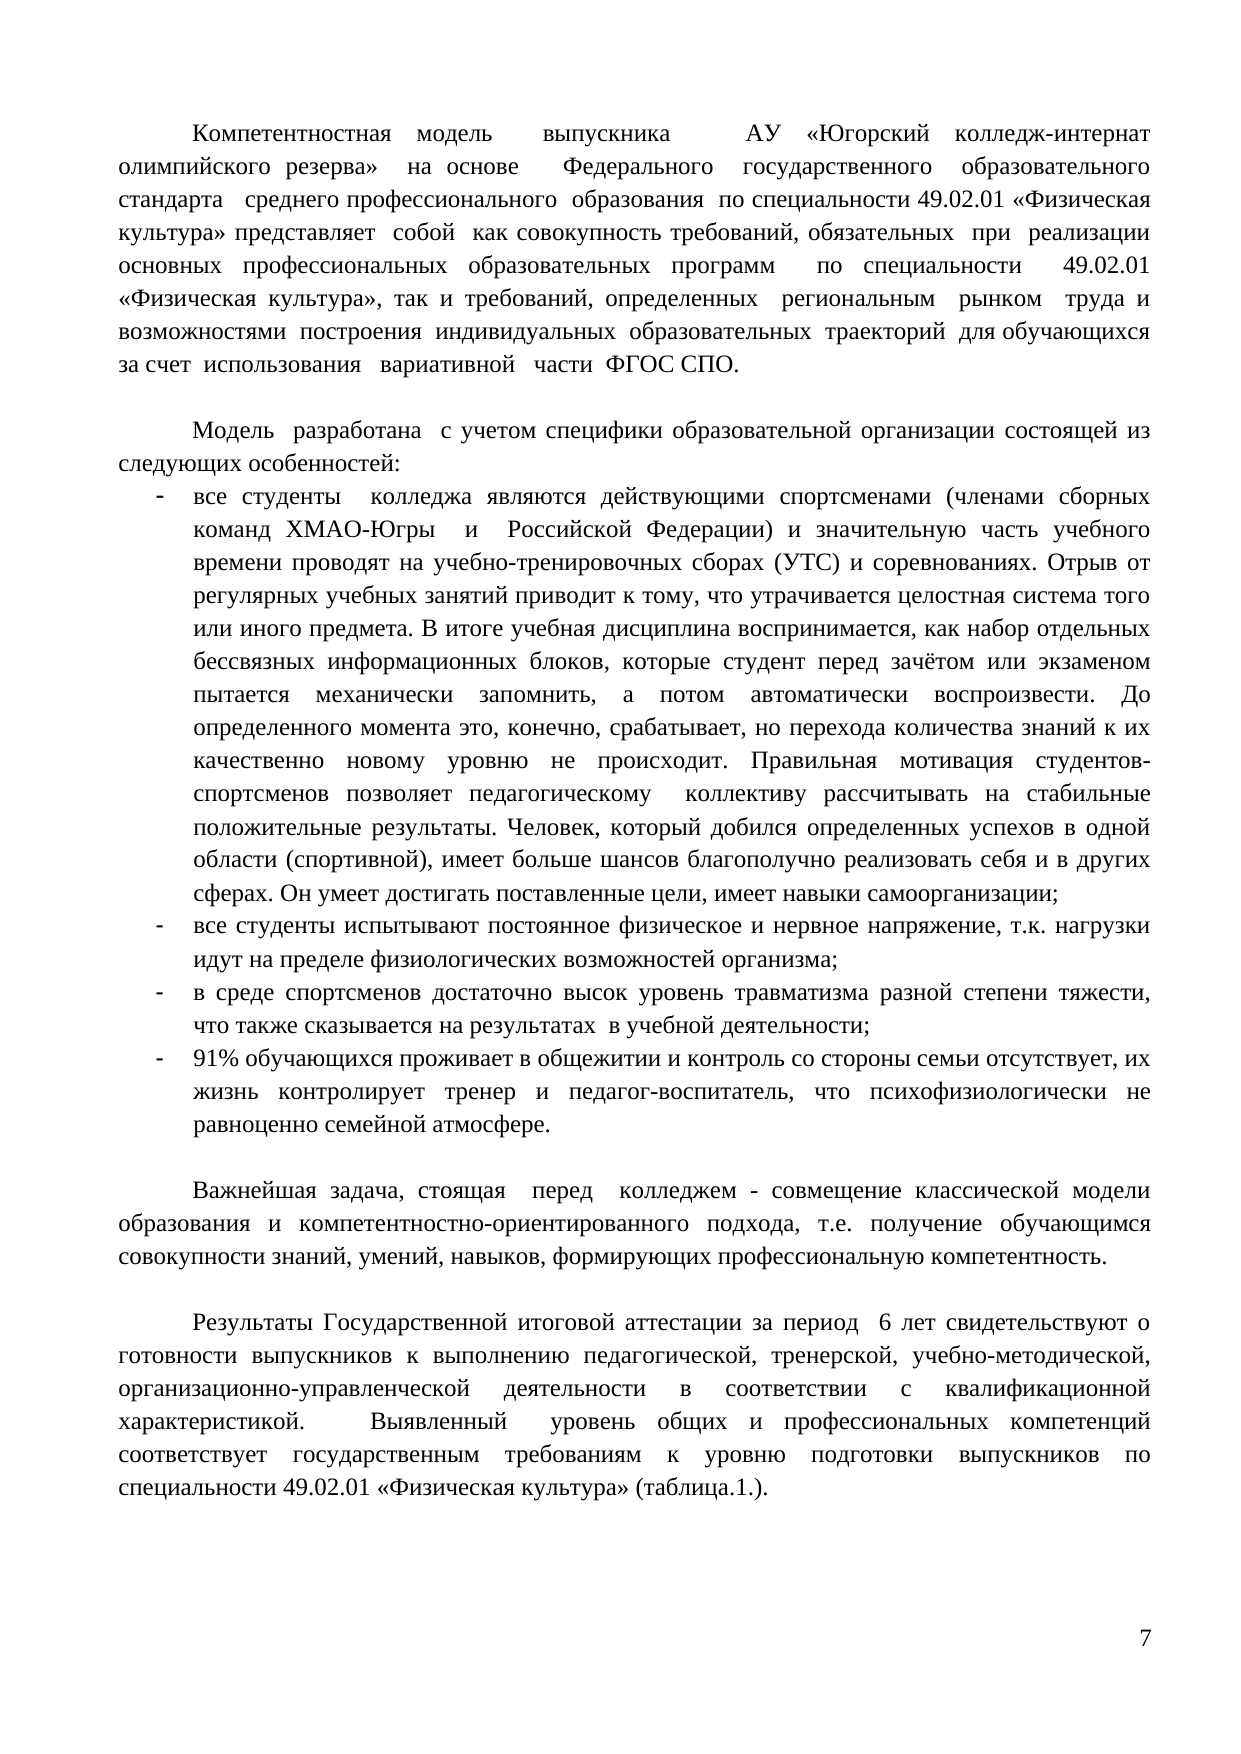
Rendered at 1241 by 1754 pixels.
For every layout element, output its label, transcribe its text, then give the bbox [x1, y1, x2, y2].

list все студенты испытывают постоянное физическое и нервное напряжение, т.к. нагрузки идут на пределе физиологических возможностей организма; [156, 911, 1152, 972]
text Результаты Государственной итоговой аттестации за период 6 лет свидетельствуют о готовности выпускников к выполнению педагогической, тренерской, учебно-методической, организационно-управленческой деятельности в соответствии с квалификационной характеристикой. Выявленный уровень общих и профессиональных компетенций соответствует государственным требованиям к уровню подготовки выпускников по специальности 49.02.01 «Физическая культура» (таблица.1.). [118, 1307, 1152, 1501]
list в среде спортсменов достаточно высок уровень травматизма разной степени тяжести, что также сказывается на результатах в учебной деятельности; [156, 977, 1152, 1038]
list 91% обучающихся проживает в общежитии и контроль со стороны семьи отсутствует, их жизнь контролирует тренер и педагог-воспитатель, что психофизиологически не равноценно семейной атмосфере. [156, 1043, 1152, 1137]
text Модель разработана с учетом специфики образовательной организации состоящей из следующих особенностей: [118, 415, 1152, 477]
text Компетентностная модель выпускника АУ «Югорский колледж-интернат олимпийского резерва» на основе Федерального государственного образовательного стандарта среднего профессионального образования по специальности 49.02.01 «Физическая культура» представляет собой как совокупность требований, обязательных при реализации основных профессиональных образовательных программ по специальности 49.02.01 «Физическая культура», так и требований, определенных региональным рынком труда и возможностями построения индивидуальных образовательных траекторий для обучающихся за счет использования вариативной части ФГОС СПО. [118, 118, 1152, 378]
text Важнейшая задача, стоящая перед колледжем - совмещение классической модели образования и компетентностно-ориентированного подхода, т.е. получение обучающимся совокупности знаний, умений, навыков, формирующих профессиональную компетентность. [118, 1175, 1152, 1269]
list все студенты колледжа являются действующими спортсменами (членами сборных команд ХМАО-Югры и Российской Федерации) и значительную часть учебного времени проводят на учебно-тренировочных сборах (УТС) и соревнованиях. Отрыв от регулярных учебных занятий приводит к тому, что утрачивается целостная система того или иного предмета. В итоге учебная дисциплина воспринимается, как набор отдельных бессвязных информационных блоков, которые студент перед зачётом или экзаменом пытается механически запомнить, а потом автоматически воспроизвести. До определенного момента это, конечно, срабатывает, но перехода количества знаний к их качественно новому уровню не происходит. Правильная мотивация студентов-спортсменов позволяет педагогическому коллективу рассчитывать на стабильные положительные результаты. Человек, который добился определенных успехов в одной области (спортивной), имеет больше шансов благополучно реализовать себя и в других сферах. Он умеет достигать поставленные цели, имеет навыки самоорганизации; [156, 481, 1152, 906]
